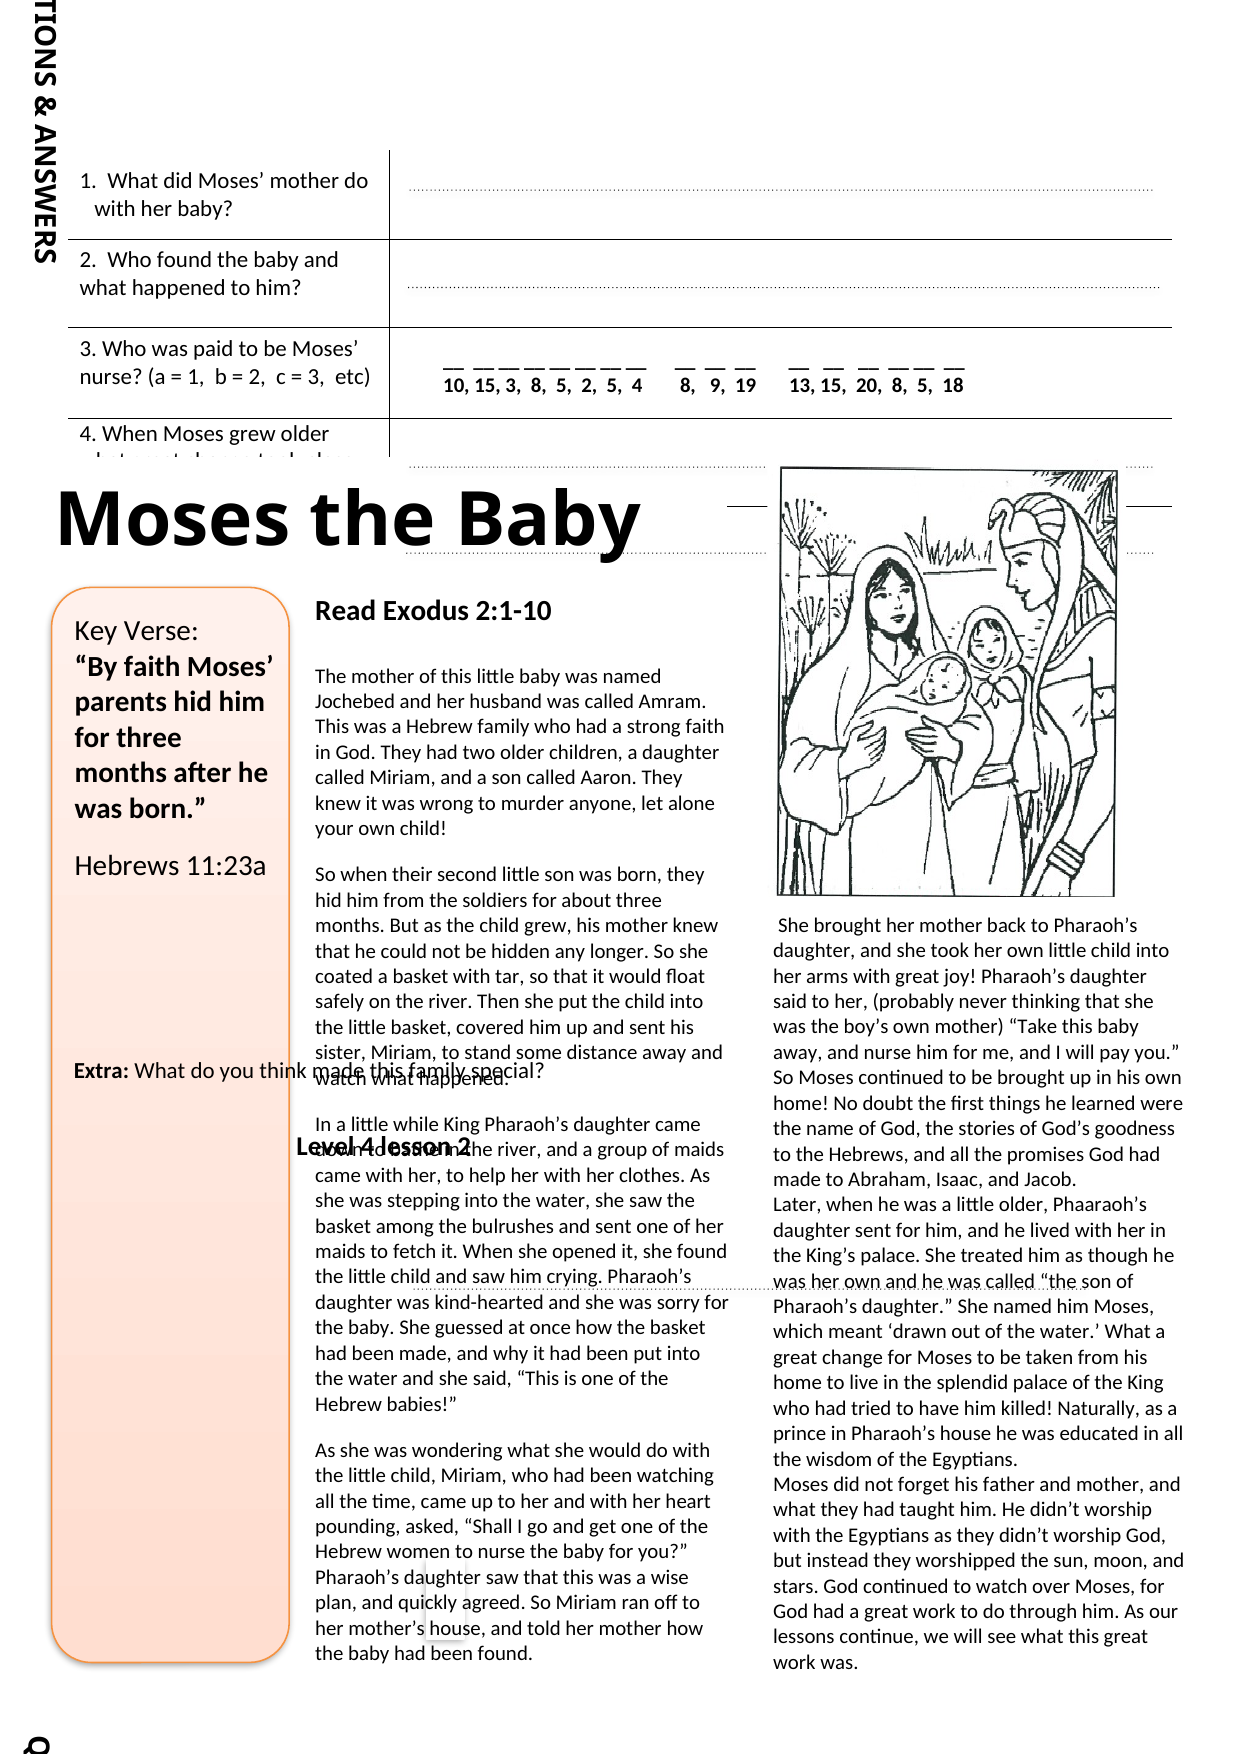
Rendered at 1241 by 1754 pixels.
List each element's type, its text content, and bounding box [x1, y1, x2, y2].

table_cell [727, 507, 767, 584]
text ___ [265, 584, 767, 611]
table_cell 2. Who found the baby and what happened to him? [68, 240, 389, 327]
table_cell __ __ __ __ __ __ __ __ __ __ __ __ __ __ __ __ __ 10, 15, 3, 8, 5, 2, 5, 4 8, 9, 19 13, 15, 20, 8, 5, 18 [390, 328, 1172, 418]
table_cell [1127, 507, 1172, 584]
picture [767, 459, 1127, 897]
table_cell 3. Who was paid to be Moses’ nurse? (a = 1, b = 2, c = 3, etc) [68, 328, 389, 418]
table_cell 4. When Moses grew older what great change took place for him? [68, 419, 389, 457]
table_header 1. What did Moses’ mother do with her baby? [68, 150, 389, 239]
table_cell [390, 419, 1172, 506]
table_cell [390, 240, 1172, 327]
table_header [390, 150, 1172, 239]
